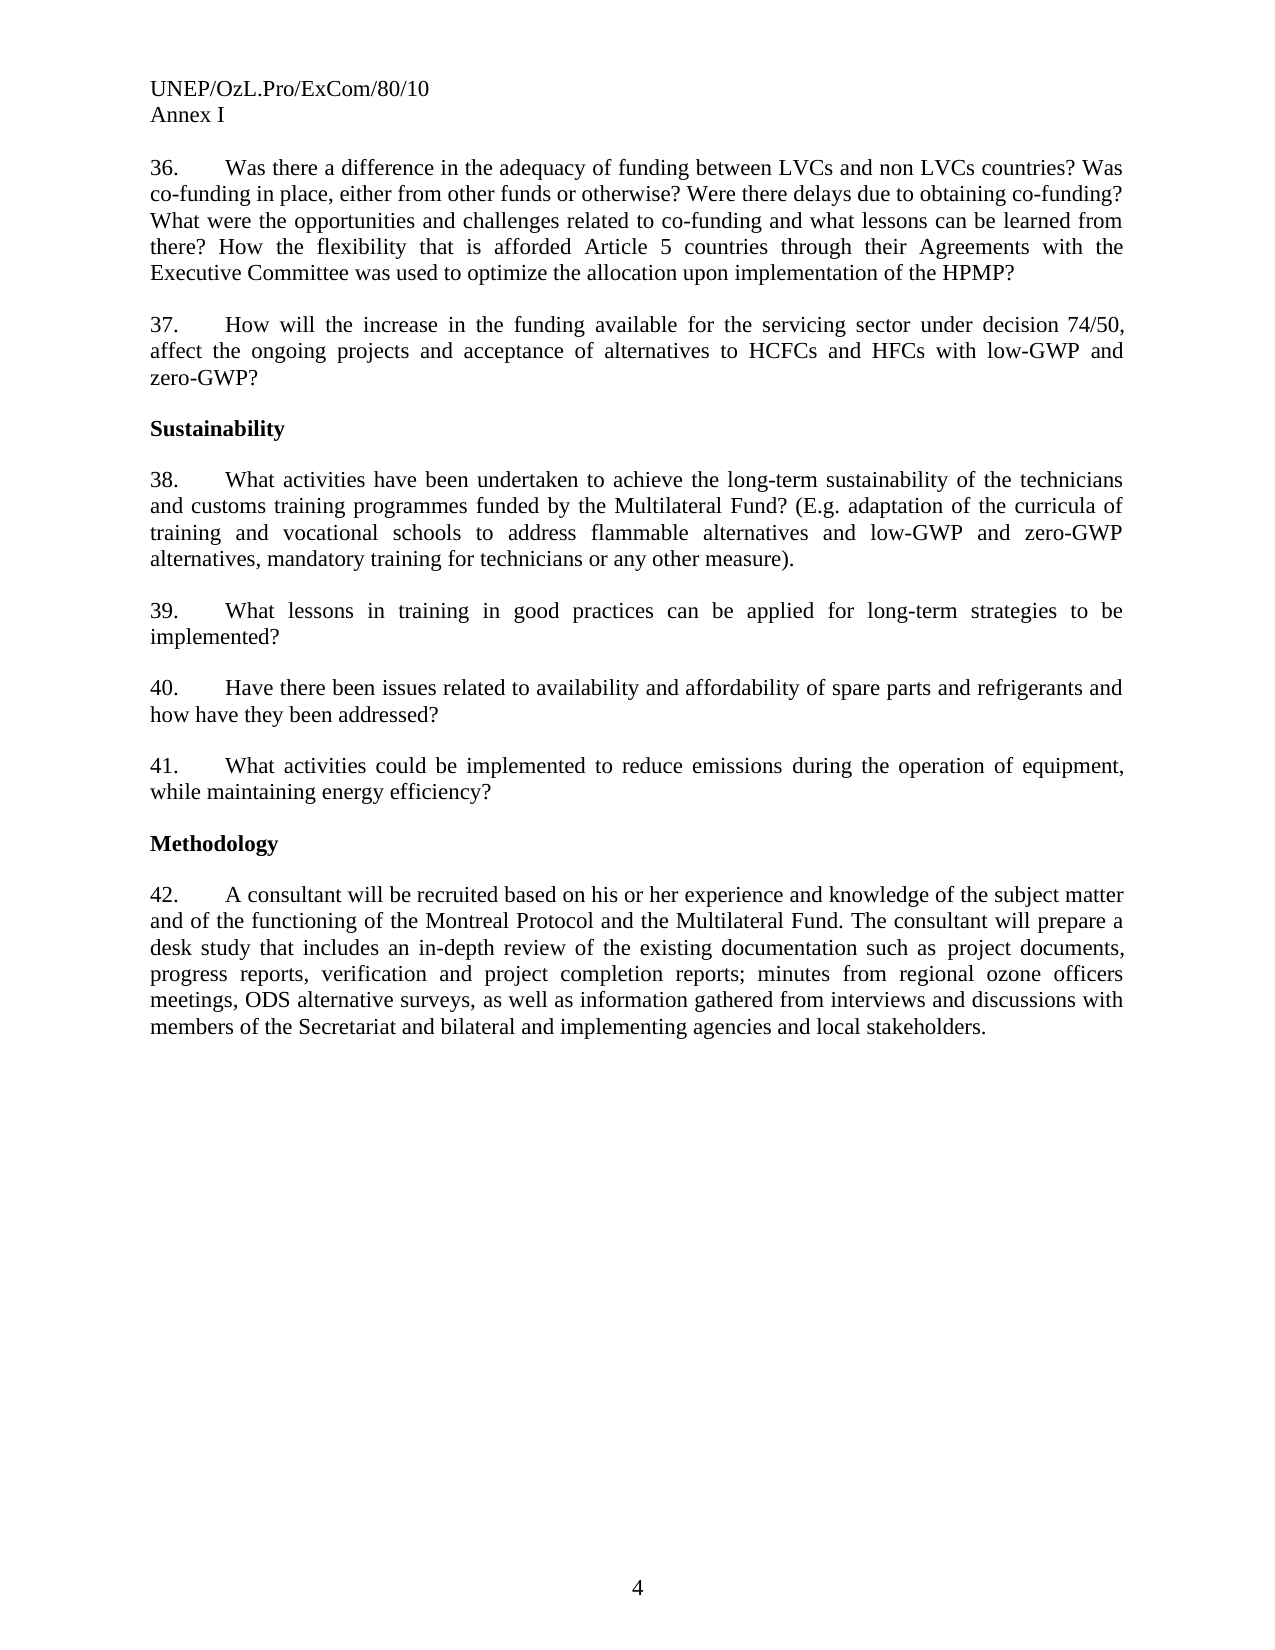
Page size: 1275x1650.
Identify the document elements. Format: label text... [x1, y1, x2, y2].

list How will the increase in the funding available for the servicing sector under decision 74/50, affect the ongoing projects and acceptance of alternatives to HCFCs and HFCs with low-GWP and zero-GWP? [150, 311, 1125, 390]
list A consultant will be recruited based on his or her experience and knowledge of the subject matter and of the functioning of the Montreal Protocol and the Multilateral Fund. The consultant will prepare a desk study that includes an in-depth review of the existing documentation such as project documents, progress reports, verification and project completion reports; minutes from regional ozone officers meetings, ODS alternative surveys, as well as information gathered from interviews and discussions with members of the Secretariat and bilateral and implementing agencies and local stakeholders. [150, 881, 1125, 1039]
list What activities could be implemented to reduce emissions during the operation of equipment, while maintaining energy efficiency? [150, 752, 1125, 805]
list What lessons in training in good practices can be applied for long-term strategies to be implemented? [150, 597, 1125, 649]
list Was there a difference in the adequacy of funding between LVCs and non LVCs countries? Was co-funding in place, either from other funds or otherwise? Were there delays due to obtaining co-funding? What were the opportunities and challenges related to co-funding and what lessons can be learned from there? How the flexibility that is afforded Article 5 countries through their Agreements with the Executive Committee was used to optimize the allocation upon implementation of the HPMP? [150, 154, 1125, 286]
text Sustainability [150, 415, 1125, 441]
list What activities have been undertaken to achieve the long-term sustainability of the technicians and customs training programmes funded by the Multilateral Fund? (E.g. adaptation of the curricula of training and vocational schools to address flammable alternatives and low-GWP and zero-GWP alternatives, mandatory training for technicians or any other measure). [150, 466, 1125, 572]
list Have there been issues related to availability and affordability of spare parts and refrigerants and how have they been addressed? [150, 674, 1125, 727]
text Methodology [150, 830, 1125, 856]
